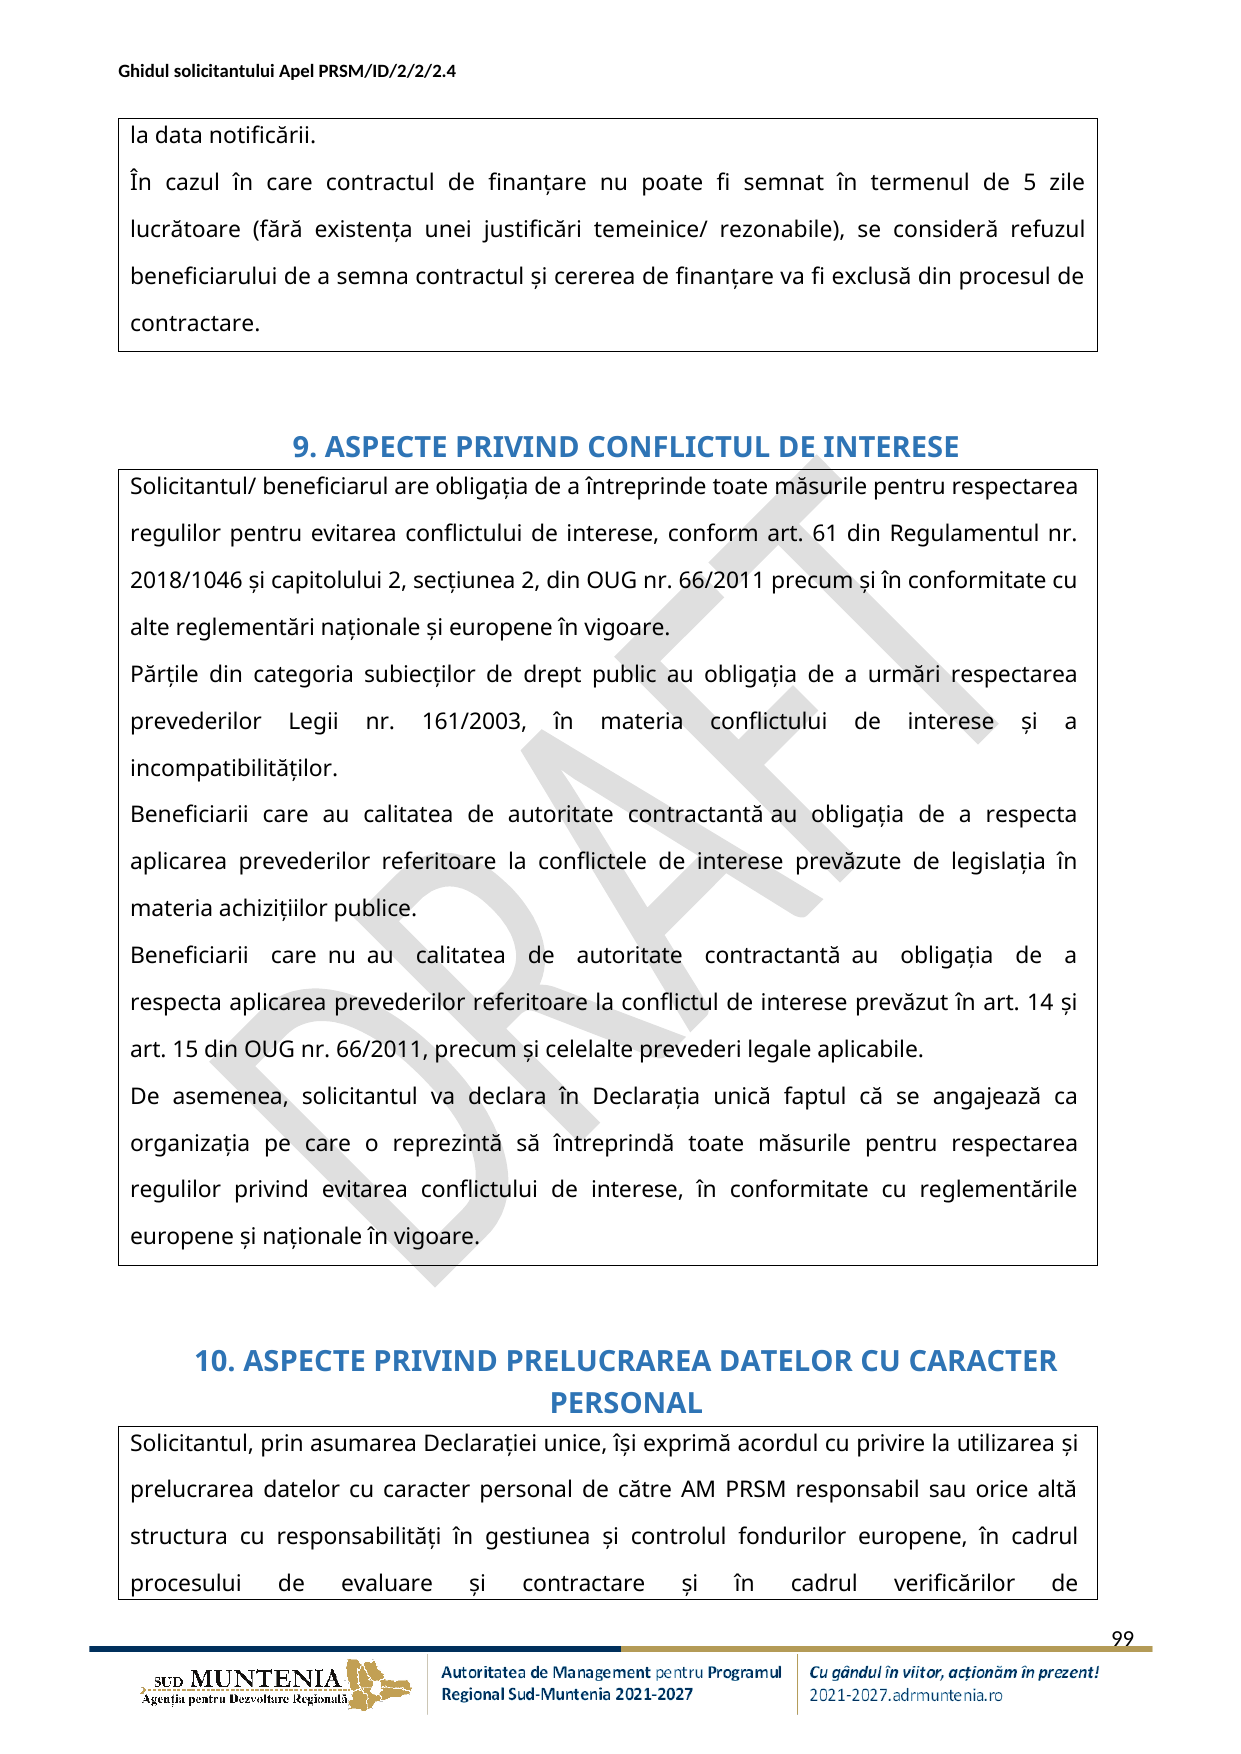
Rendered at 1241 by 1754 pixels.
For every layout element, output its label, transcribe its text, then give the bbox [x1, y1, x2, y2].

picture [89, 1646, 1153, 1715]
subtitle 9. ASPECTE PRIVIND CONFLICTUL DE INTERESE [118, 426, 1134, 466]
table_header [119, 1427, 1097, 1598]
subtitle 10. ASPECTE PRIVIND PRELUCRAREA DATELOR CU CARACTER PERSONAL [118, 1340, 1134, 1422]
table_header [119, 119, 1097, 351]
table_header Solicitantul/ beneficiarul are obligația de a întreprinde toate măsurile pentru respectarea regulilor pentru evitarea conflictului de interese, conform art. 61 din Regulamentul nr. 2018/1046 și capitolului 2, secțiunea 2, din OUG nr. 66/2011 precum și în conformitate cu alte reglementări naționale și europene în vigoare. Părțile din categoria subiecților de drept public au obligația de a urmări respectarea prevederilor Legii nr. 161/2003, în materia conflictului de interese și a incompatibilităților. Beneficiarii care au calitatea de autoritate contractantă au obligația de a respecta aplicarea prevederilor referitoare la conflictele de interese prevăzute de legislația în materia achizițiilor publice. Beneficiarii care nu au calitatea de autoritate contractantă au obligația de a respecta aplicarea prevederilor referitoare la conflictul de interese prevăzut în art. 14 și art. 15 din OUG nr. 66/2011, precum și celelalte prevederi legale aplicabile. De asemenea, solicitantul va declara în Declarația unică faptul că se angajează ca organizația pe care o reprezintă să întreprindă toate măsurile pentru respectarea regulilor privind evitarea conflictului de interese, în conformitate cu reglementările europene și naționale în vigoare. [119, 470, 1097, 1264]
